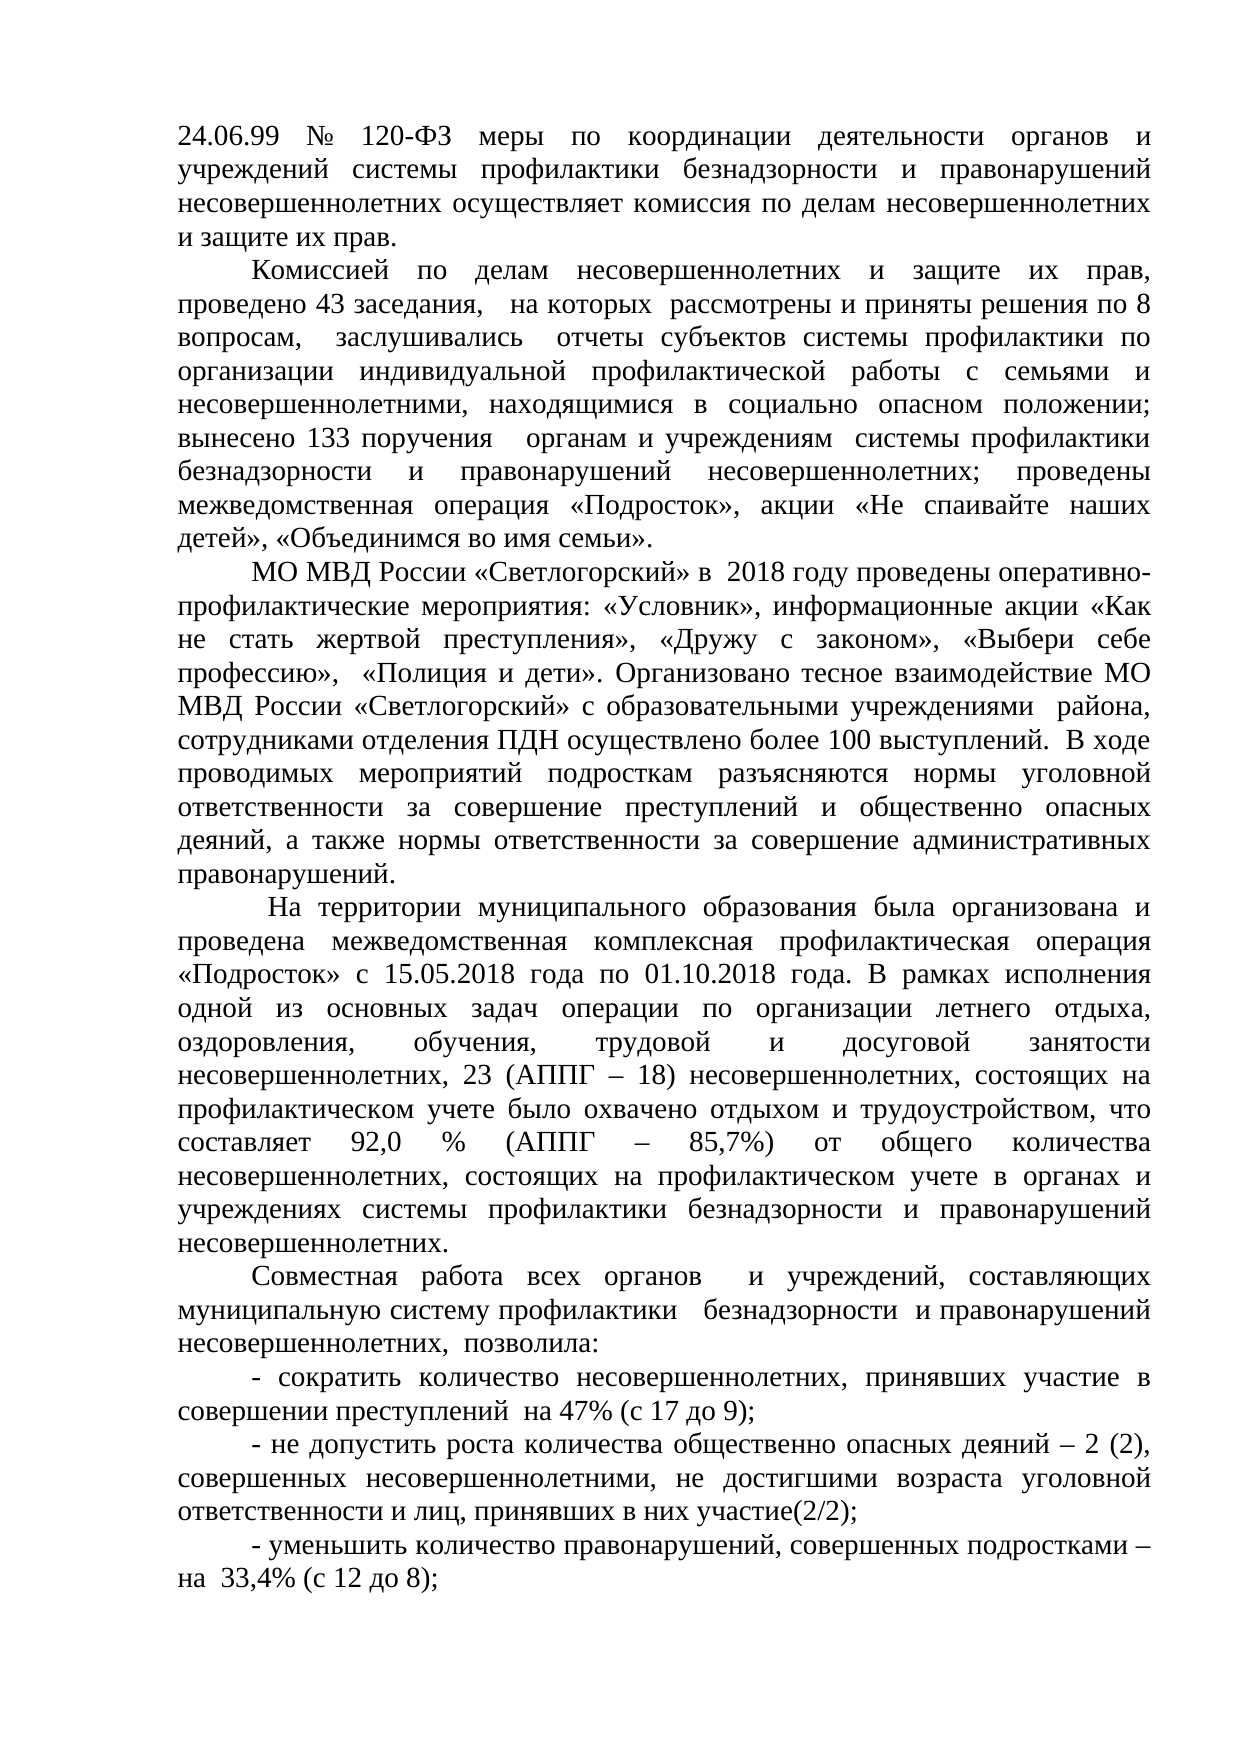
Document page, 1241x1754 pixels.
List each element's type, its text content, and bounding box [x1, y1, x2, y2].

text МО МВД России «Светлогорский» в 2018 году проведены оперативно-профилактические мероприятия: «Условник», информационные акции «Как не стать жертвой преступления», «Дружу с законом», «Выбери себе профессию», «Полиция и дети». Организовано тесное взаимодействие МО МВД России «Светлогорский» с образовательными учреждениями района, сотрудниками отделения ПДН осуществлено более 100 выступлений. В ходе проводимых мероприятий подросткам разъясняются нормы уголовной ответственности за совершение преступлений и общественно опасных деяний, а также нормы ответственности за совершение административных правонарушений. [177, 554, 1152, 889]
text - уменьшить количество правонарушений, совершенных подростками – на 33,4% (с 12 до 8); [177, 1527, 1152, 1594]
text Совместная работа всех органов и учреждений, составляющих муниципальную систему профилактики безнадзорности и правонарушений несовершеннолетних, позволила: [177, 1258, 1152, 1359]
text Комиссией по делам несовершеннолетних и защите их прав, проведено 43 заседания, на которых рассмотрены и приняты решения по 8 вопросам, заслушивались отчеты субъектов системы профилактики по организации индивидуальной профилактической работы с семьями и несовершеннолетними, находящимися в социально опасном положении; вынесено 133 поручения органам и учреждениям системы профилактики безнадзорности и правонарушений несовершеннолетних; проведены межведомственная операция «Подросток», акции «Не спаивайте наших детей», «Объединимся во имя семьи». [177, 252, 1152, 554]
text - сократить количество несовершеннолетних, принявших участие в совершении преступлений на 47% (с 17 до 9); [177, 1359, 1152, 1426]
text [177, 118, 1152, 252]
text На территории муниципального образования была организована и проведена межведомственная комплексная профилактическая операция «Подросток» с 15.05.2018 года по 01.10.2018 года. В рамках исполнения одной из основных задач операции по организации летнего отдыха, оздоровления, обучения, трудовой и досуговой занятости несовершеннолетних, 23 (АППГ – 18) несовершеннолетних, состоящих на профилактическом учете было охвачено отдыхом и трудоустройством, что составляет 92,0 % (АППГ – 85,7%) от общего количества несовершеннолетних, состоящих на профилактическом учете в органах и учреждениях системы профилактики безнадзорности и правонарушений несовершеннолетних. [177, 889, 1152, 1258]
text - не допустить роста количества общественно опасных деяний – 2 (2), совершенных несовершеннолетними, не достигшими возраста уголовной ответственности и лиц, принявших в них участие(2/2); [177, 1426, 1152, 1527]
